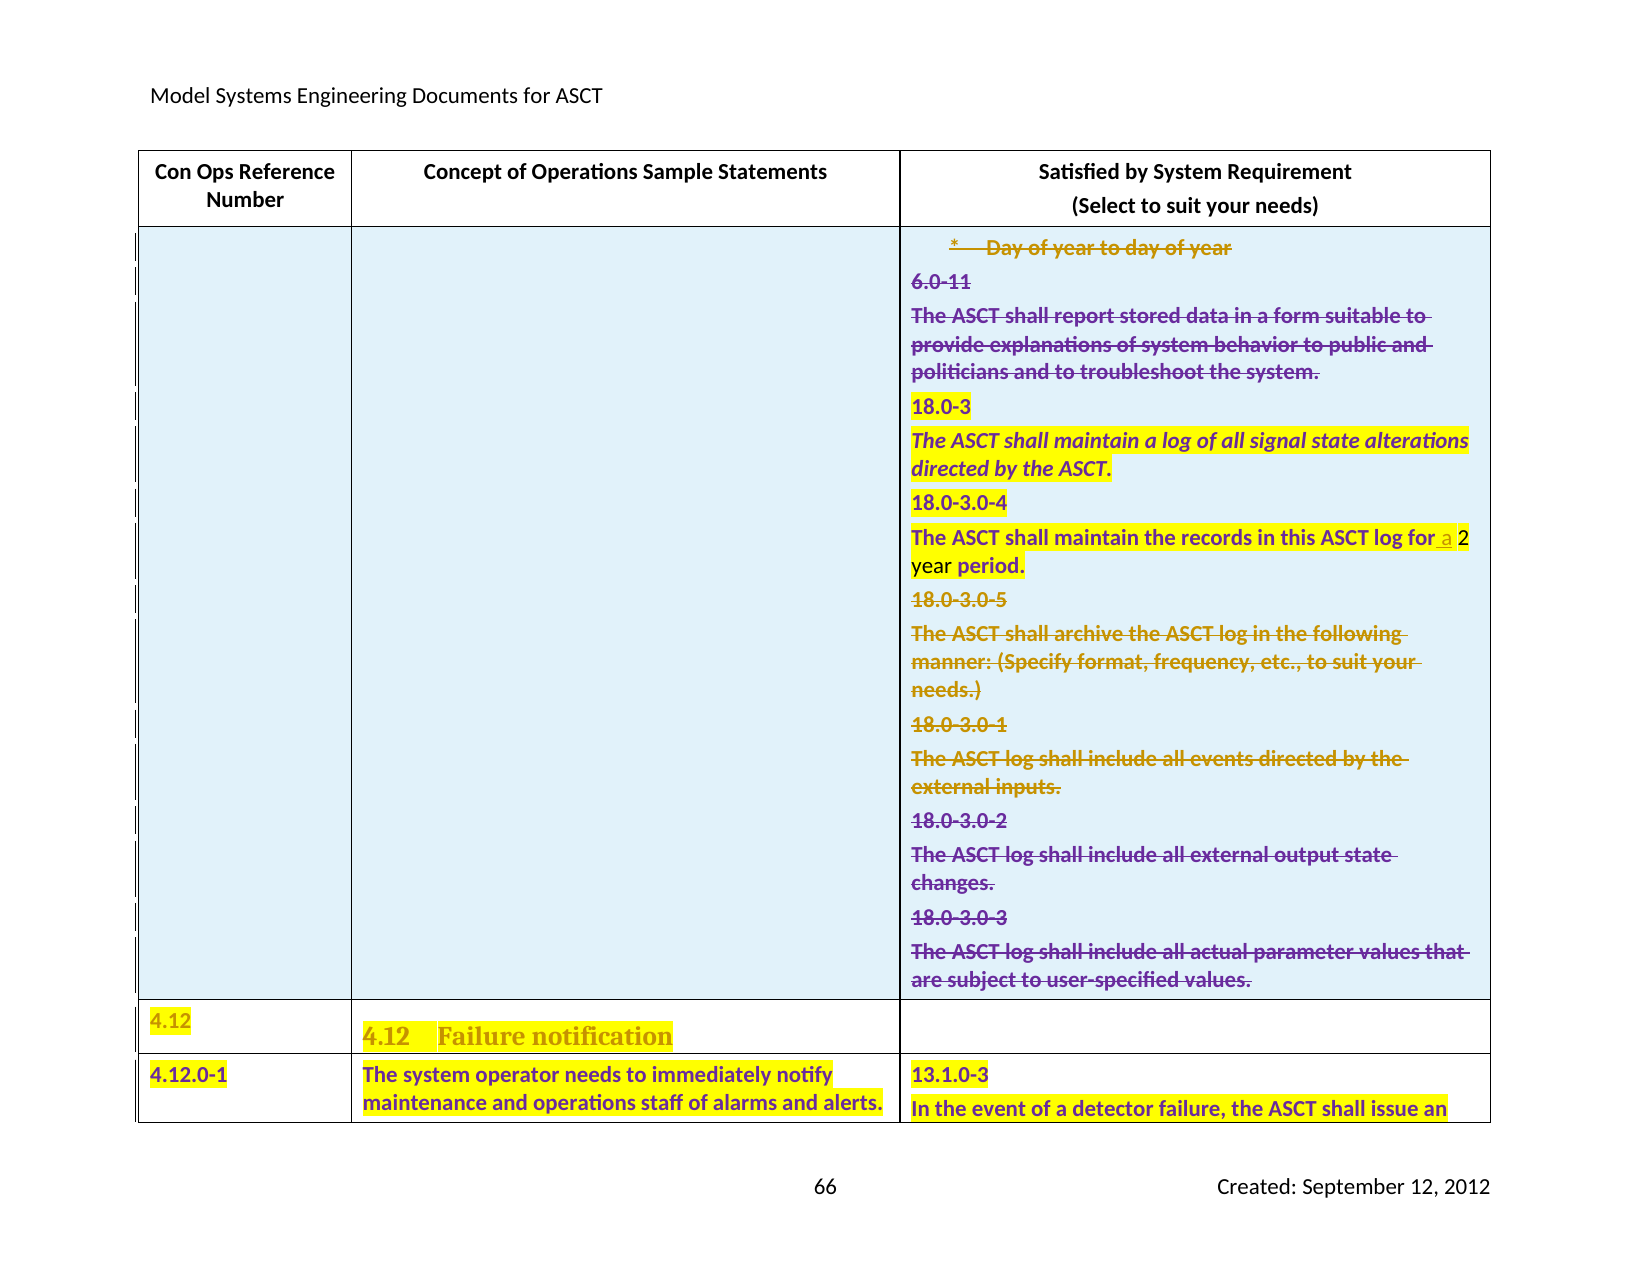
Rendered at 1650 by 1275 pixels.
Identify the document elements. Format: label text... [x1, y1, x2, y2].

table_cell 4.12 [139, 1000, 351, 1052]
table_header Satisfied by System Requirement (Select to suit your needs) [901, 151, 1490, 226]
table_header Concept of Operations Sample Statements [352, 151, 899, 226]
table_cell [901, 1054, 1490, 1122]
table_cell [352, 1054, 899, 1122]
table_cell 4.12 Failure notification [352, 1000, 899, 1052]
table_cell [901, 1000, 1490, 1052]
table_header Con Ops Reference Number [139, 151, 351, 226]
table_cell 4.12.0-1 [139, 1054, 351, 1122]
